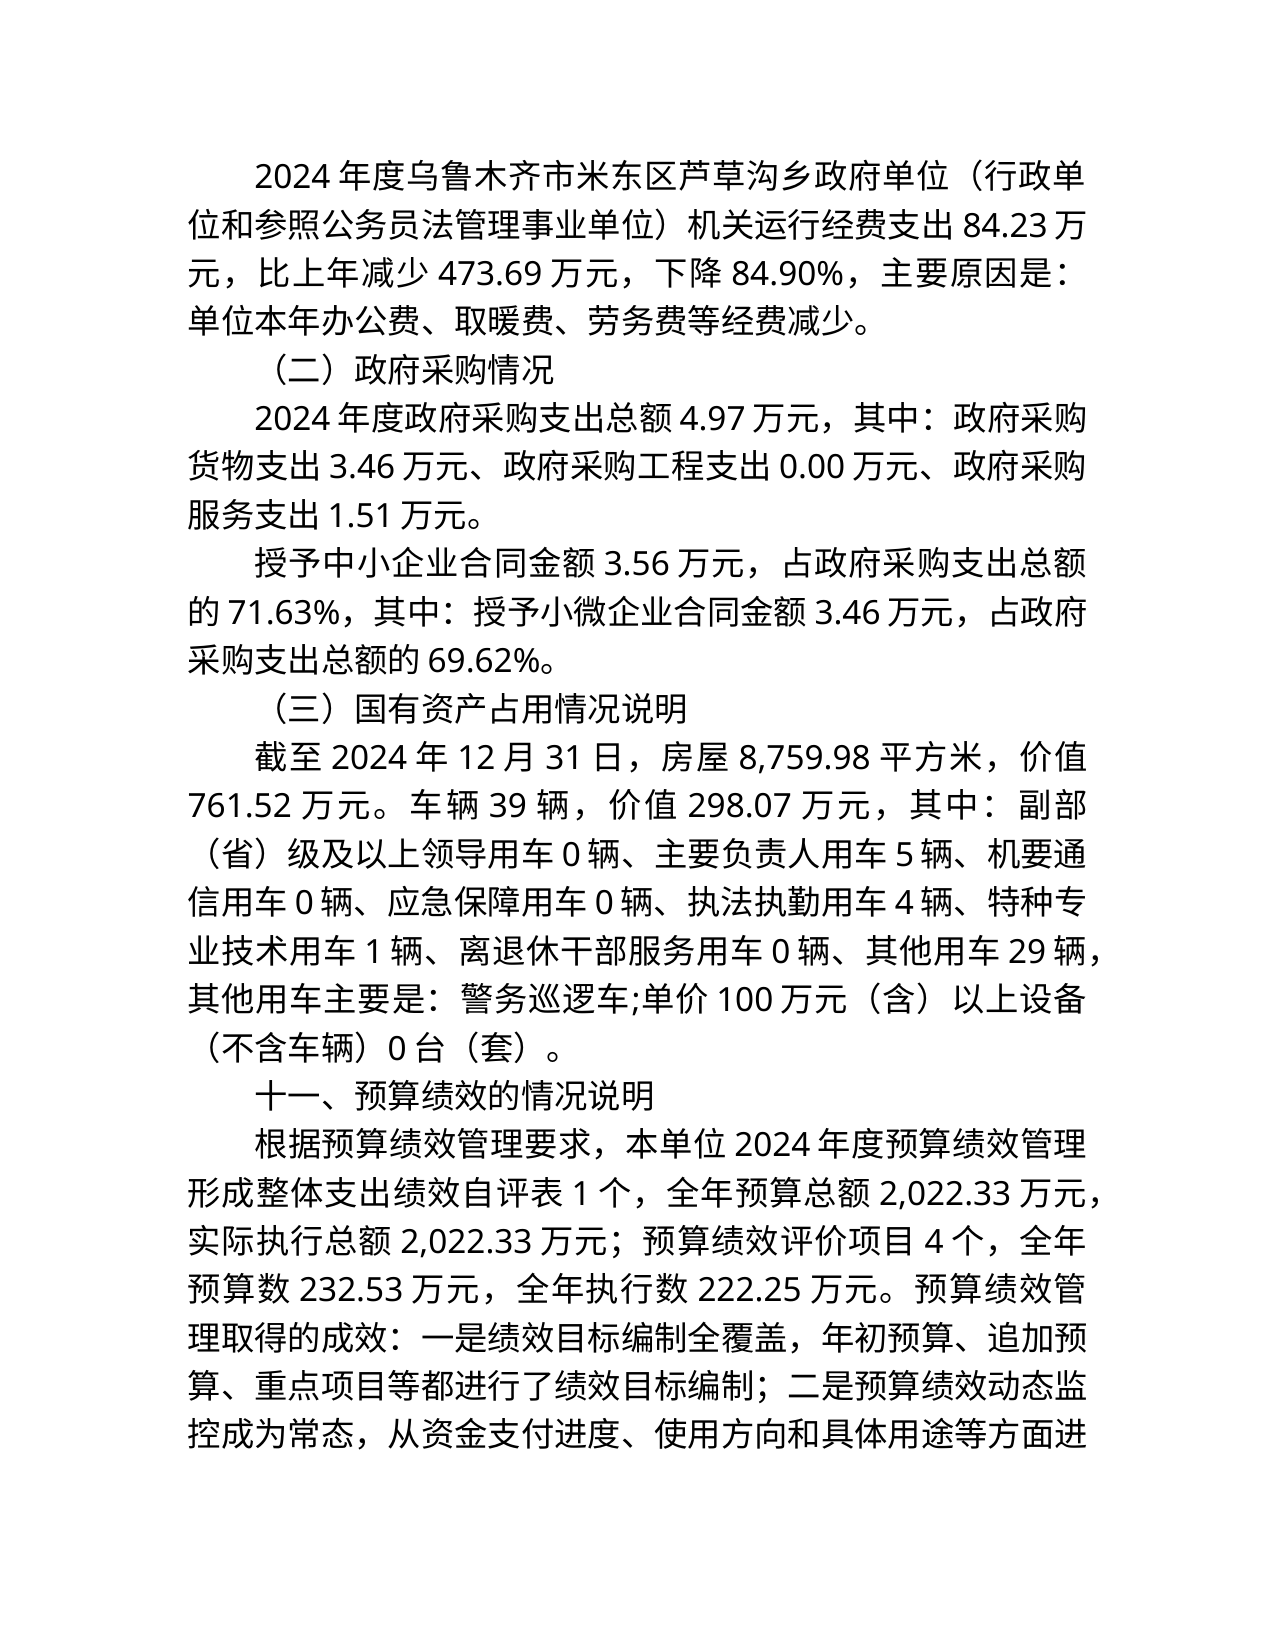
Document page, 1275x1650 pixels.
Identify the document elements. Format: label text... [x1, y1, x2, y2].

text （二）政府采购情况 [187, 343, 1087, 392]
text 2024年度乌鲁木齐市米东区芦草沟乡政府单位（行政单位和参照公务员法管理事业单位）机关运行经费支出84.23万元，比上年减少473.69万元，下降84.90%，主要原因是：单位本年办公费、取暖费、劳务费等经费减少。 [187, 150, 1087, 343]
text 授予中小企业合同金额3.56万元，占政府采购支出总额的71.63%，其中：授予小微企业合同金额3.46万元，占政府采购支出总额的69.62%。 [187, 537, 1087, 682]
text 2024年度政府采购支出总额4.97万元，其中：政府采购货物支出3.46万元、政府采购工程支出0.00万元、政府采购服务支出1.51万元。 [187, 392, 1087, 537]
text 十一、预算绩效的情况说明 [187, 1070, 1087, 1118]
text 截至2024年12月31日，房屋8,759.98平方米，价值761.52万元。车辆39辆，价值298.07万元，其中：副部（省）级及以上领导用车0辆、主要负责人用车5辆、机要通信用车0辆、应急保障用车0辆、执法执勤用车4辆、特种专业技术用车1辆、离退休干部服务用车0辆、其他用车29辆，其他用车主要是：警务巡逻车;单价100万元（含）以上设备（不含车辆）0台（套）。 [187, 731, 1087, 1070]
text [187, 1118, 1087, 1456]
text （三）国有资产占用情况说明 [187, 682, 1087, 731]
